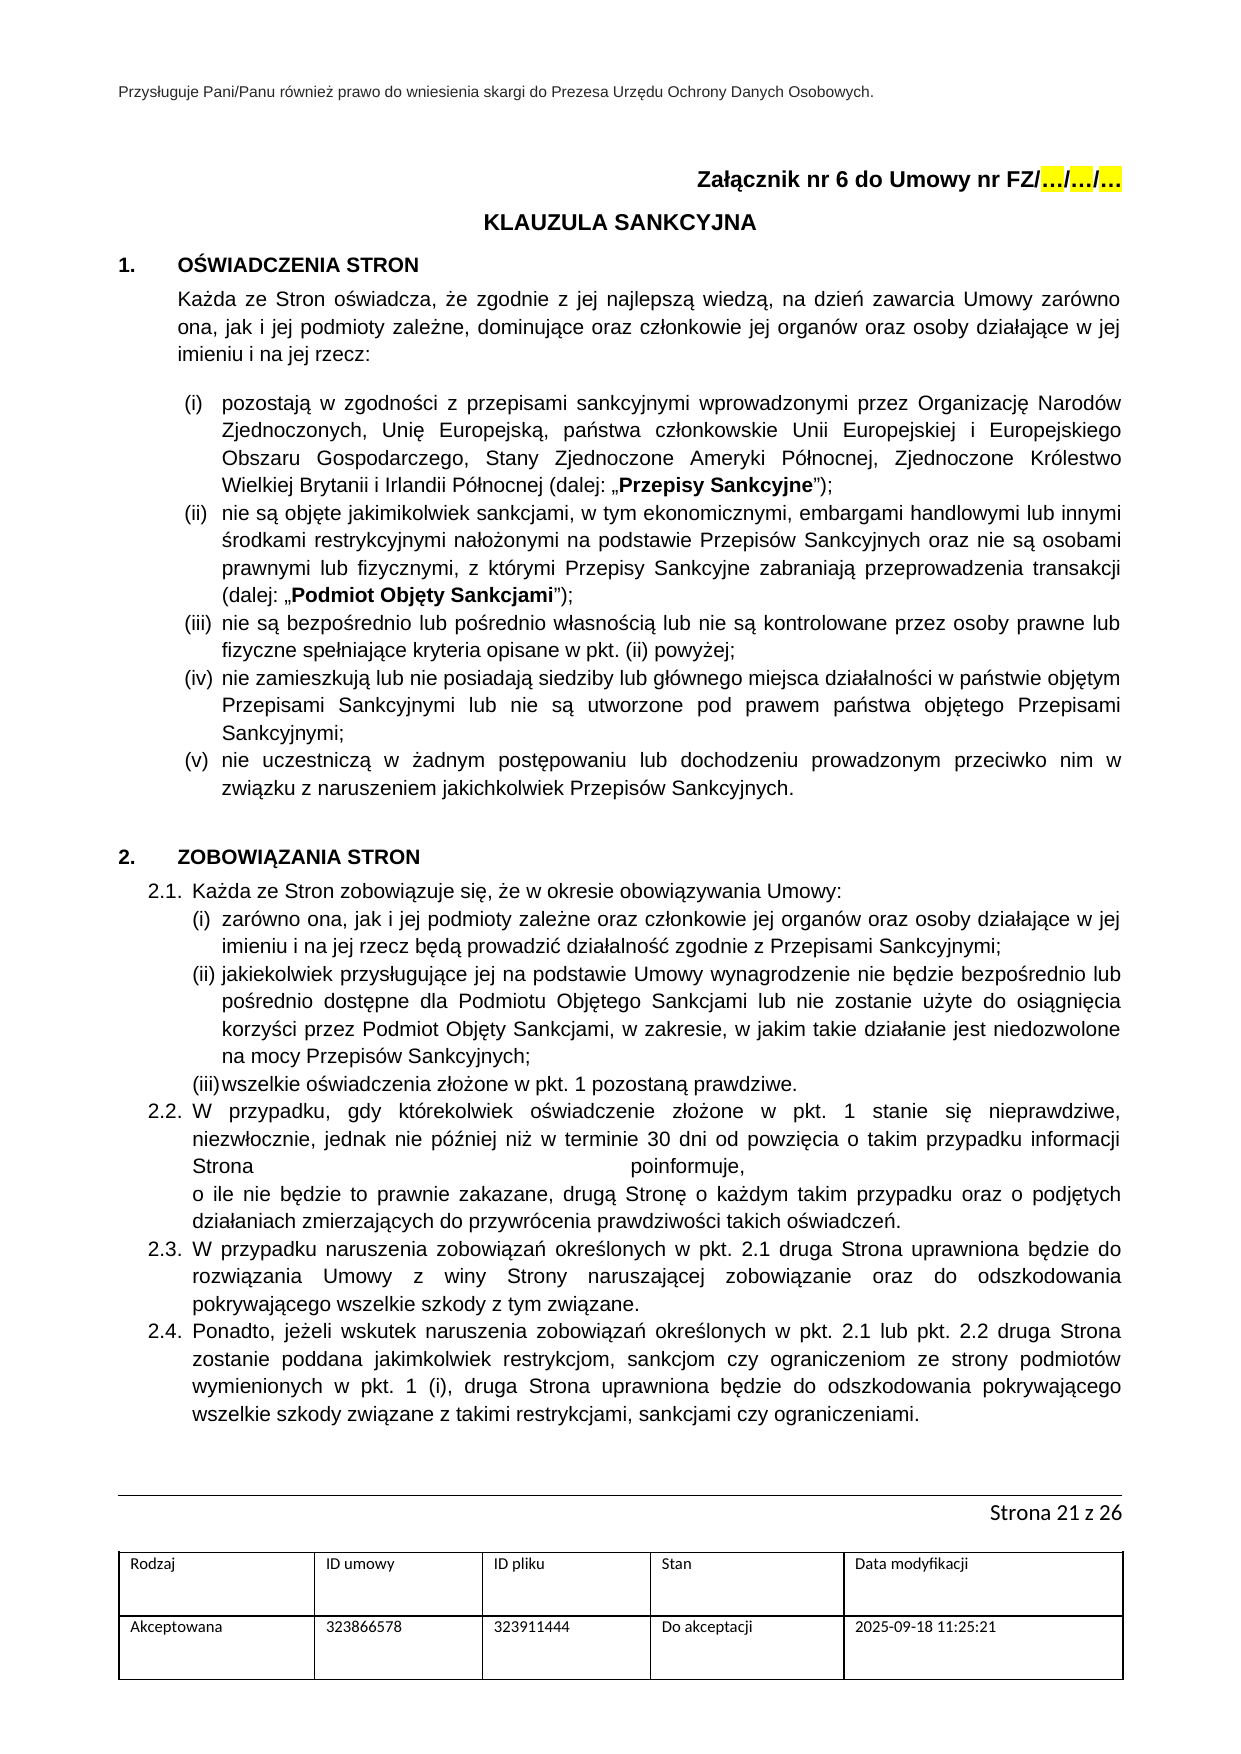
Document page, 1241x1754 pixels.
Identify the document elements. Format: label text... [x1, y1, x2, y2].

list ZOBOWIĄZANIA STRON [118, 844, 1122, 868]
list wszelkie oświadczenia złożone w pkt. 1 pozostaną prawdziwe. [192, 1071, 1122, 1095]
list Ponadto, jeżeli wskutek naruszenia zobowiązań określonych w pkt. 2.1 lub pkt. 2.2 druga Strona zostanie poddana jakimkolwiek restrykcjom, sankcjom czy ograniczeniom ze strony podmiotów wymienionych w pkt. 1 (i), druga Strona uprawniona będzie do odszkodowania pokrywającego wszelkie szkody związane z takimi restrykcjami, sankcjami czy ograniczeniami. [148, 1319, 1122, 1425]
list pozostają w zgodności z przepisami sankcyjnymi wprowadzonymi przez Organizację Narodów Zjednoczonych, Unię Europejską, państwa członkowskie Unii Europejskiej i Europejskiego Obszaru Gospodarczego, Stany Zjednoczone Ameryki Północnej, Zjednoczone Królestwo Wielkiej Brytanii i Irlandii Północnej (dalej: „Przepisy Sankcyjne”); [184, 390, 1122, 497]
subtitle Załącznik nr 6 do Umowy nr FZ/…/…/… [118, 166, 1041, 192]
list zarówno ona, jak i jej podmioty zależne oraz członkowie jej organów oraz osoby działające w jej imieniu i na jej rzecz będą prowadzić działalność zgodnie z Przepisami Sankcyjnymi; [192, 906, 1122, 958]
text Każda ze Stron oświadcza, że zgodnie z jej najlepszą wiedzą, na dzień zawarcia Umowy zarówno ona, jak i jej podmioty zależne, dominujące oraz członkowie jej organów oraz osoby działające w jej imieniu i na jej rzecz: [177, 287, 1122, 366]
list jakiekolwiek przysługujące jej na podstawie Umowy wynagrodzenie nie będzie bezpośrednio lub pośrednio dostępne dla Podmiotu Objętego Sankcjami lub nie zostanie użyte do osiągnięcia korzyści przez Podmiot Objęty Sankcjami, w zakresie, w jakim takie działanie jest niedozwolone na mocy Przepisów Sankcyjnych; [192, 961, 1122, 1068]
text Klauzula Sankcyjna [118, 208, 1122, 235]
list nie uczestniczą w żadnym postępowaniu lub dochodzeniu prowadzonym przeciwko nim w związku z naruszeniem jakichkolwiek Przepisów Sankcyjnych. [184, 748, 1122, 799]
list nie są bezpośrednio lub pośrednio własnością lub nie są kontrolowane przez osoby prawne lub fizyczne spełniające kryteria opisane w pkt. (ii) powyżej; [184, 610, 1122, 662]
list Każda ze Stron zobowiązuje się, że w okresie obowiązywania Umowy: [148, 879, 1122, 903]
list W przypadku, gdy którekolwiek oświadczenie złożone w pkt. 1 stanie się nieprawdziwe, niezwłocznie, jednak nie później niż w terminie 30 dni od powzięcia o takim przypadku informacji Strona poinformuje, o ile nie będzie to prawnie zakazane, drugą Stronę o każdym takim przypadku oraz o podjętych działaniach zmierzających do przywrócenia prawdziwości takich oświadczeń. [148, 1099, 1122, 1233]
text Przysługuje Pani/Panu również prawo do wniesienia skargi do Prezesa Urzędu Ochrony Danych Osobowych. [118, 83, 1122, 101]
list nie zamieszkują lub nie posiadają siedziby lub głównego miejsca działalności w państwie objętym Przepisami Sankcyjnymi lub nie są utworzone pod prawem państwa objętego Przepisami Sankcyjnymi; [184, 665, 1122, 744]
list nie są objęte jakimikolwiek sankcjami, w tym ekonomicznymi, embargami handlowymi lub innymi środkami restrykcyjnymi nałożonymi na podstawie Przepisów Sankcyjnych oraz nie są osobami prawnymi lub fizycznymi, z którymi Przepisy Sankcyjne zabraniają przeprowadzenia transakcji (dalej: „Podmiot Objęty Sankcjami”); [184, 500, 1122, 607]
list OŚWIADCZENIA STRON [118, 253, 1122, 277]
list W przypadku naruszenia zobowiązań określonych w pkt. 2.1 druga Strona uprawniona będzie do rozwiązania Umowy z winy Strony naruszającej zobowiązanie oraz do odszkodowania pokrywającego wszelkie szkody z tym związane. [148, 1236, 1122, 1315]
